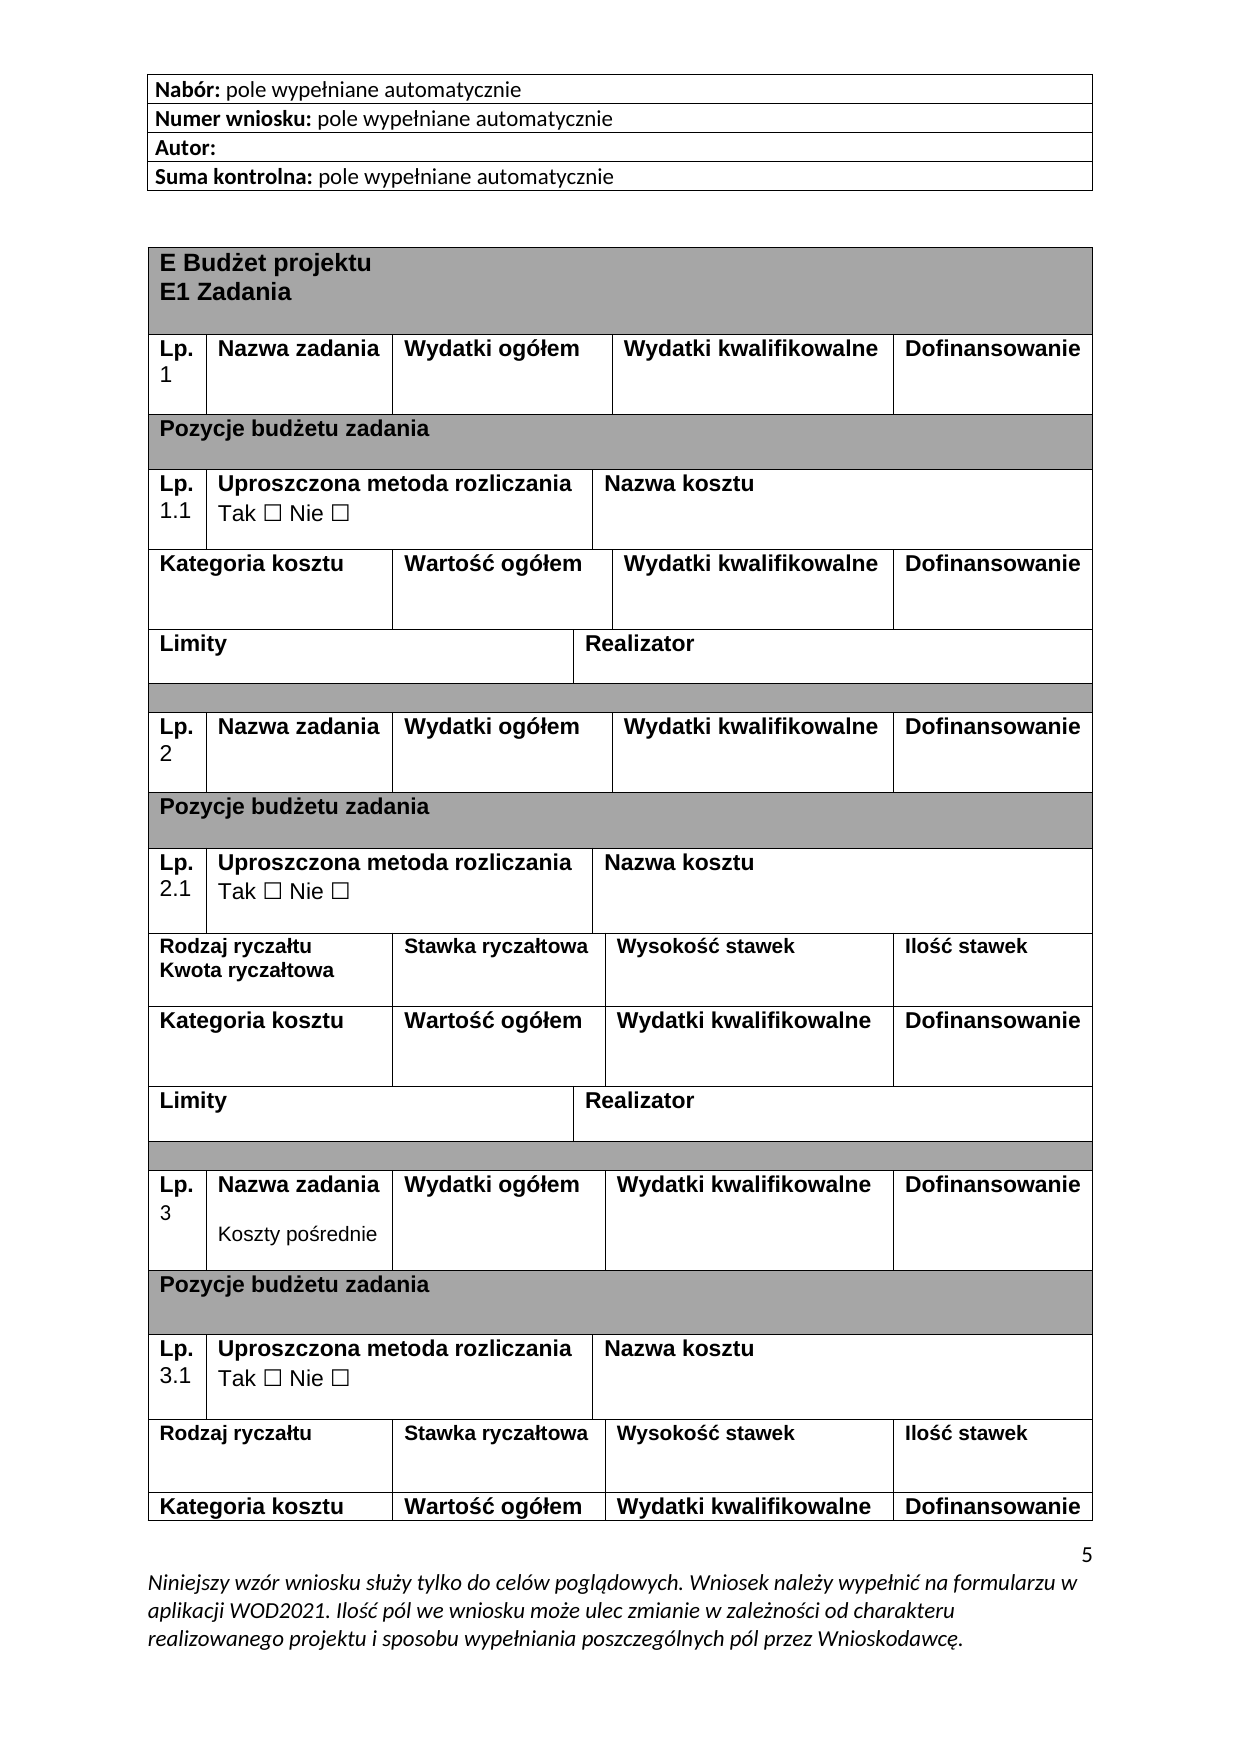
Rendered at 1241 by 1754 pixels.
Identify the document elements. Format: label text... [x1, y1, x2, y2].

table_cell Dofinansowanie [894, 1007, 1092, 1086]
table_cell Wydatki kwalifikowalne [606, 1007, 893, 1086]
table_cell Uproszczona metoda rozliczania Tak ☐ Nie ☐ [207, 1335, 592, 1419]
table_cell Lp. 1.1 [149, 470, 206, 549]
table_cell Rodzaj ryczałtu [149, 1420, 392, 1492]
table_cell Uproszczona metoda rozliczania Tak ☐ Nie ☐ [207, 470, 592, 549]
table_cell Pozycje budżetu zadania [149, 415, 1092, 469]
table_cell Limity [149, 1087, 573, 1141]
table_cell Nazwa zadania [207, 713, 392, 792]
table_cell Dofinansowanie [894, 1493, 1092, 1520]
table_cell Ilość stawek [894, 934, 1092, 1006]
table_cell Ilość stawek [894, 1420, 1092, 1492]
table_cell Nazwa kosztu [593, 470, 1092, 549]
table_cell Nazwa kosztu [593, 849, 1092, 933]
table_cell Kategoria kosztu [149, 550, 392, 629]
table_cell Wydatki ogółem [393, 335, 612, 414]
table_cell [149, 1142, 1092, 1170]
table_cell Wydatki kwalifikowalne [606, 1171, 893, 1269]
table_cell Wydatki kwalifikowalne [613, 550, 893, 629]
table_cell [606, 1493, 893, 1520]
table_cell Wydatki kwalifikowalne [613, 713, 893, 792]
table_cell Lp. 2.1 [149, 849, 206, 933]
table_cell Wartość ogółem [393, 1493, 605, 1520]
table_cell Rodzaj ryczałtu Kwota ryczałtowa [149, 934, 392, 1006]
table_cell Wysokość stawek [606, 1420, 893, 1492]
table_cell Realizator [574, 630, 1092, 683]
table_cell Wydatki ogółem [393, 713, 612, 792]
table_cell Wydatki kwalifikowalne [613, 335, 893, 414]
table_cell Limity [149, 630, 573, 683]
table_cell Dofinansowanie [894, 713, 1092, 792]
table_cell Wydatki ogółem [393, 1171, 605, 1269]
table_cell Dofinansowanie [894, 1171, 1092, 1269]
table_cell Wartość ogółem [393, 1007, 605, 1086]
table_cell Wartość ogółem [393, 550, 612, 629]
table_cell Nazwa zadania [207, 335, 392, 414]
table_cell Lp. 1 [149, 335, 206, 414]
table_cell Realizator [574, 1087, 1092, 1141]
table_cell Stawka ryczałtowa [393, 1420, 605, 1492]
table_cell Kategoria kosztu [149, 1493, 392, 1520]
table_cell Dofinansowanie [894, 550, 1092, 629]
table_cell Nazwa zadania Koszty pośrednie [207, 1171, 392, 1269]
table_cell Uproszczona metoda rozliczania Tak ☐ Nie ☐ [207, 849, 592, 933]
table_cell Lp. 3.1 [149, 1335, 206, 1419]
table_cell Lp. 2 [149, 713, 206, 792]
table_cell E Budżet projektu E1 Zadania [149, 248, 1092, 334]
table_cell Lp. 3 [149, 1171, 206, 1269]
table_cell Pozycje budżetu zadania [149, 793, 1092, 848]
table_cell Kategoria kosztu [149, 1007, 392, 1086]
table_cell Wysokość stawek [606, 934, 893, 1006]
table_cell Nazwa kosztu [593, 1335, 1092, 1419]
table_cell Pozycje budżetu zadania [149, 1271, 1092, 1334]
table_cell Stawka ryczałtowa [393, 934, 605, 1006]
table_cell [149, 684, 1092, 712]
table_cell Dofinansowanie [894, 335, 1092, 414]
